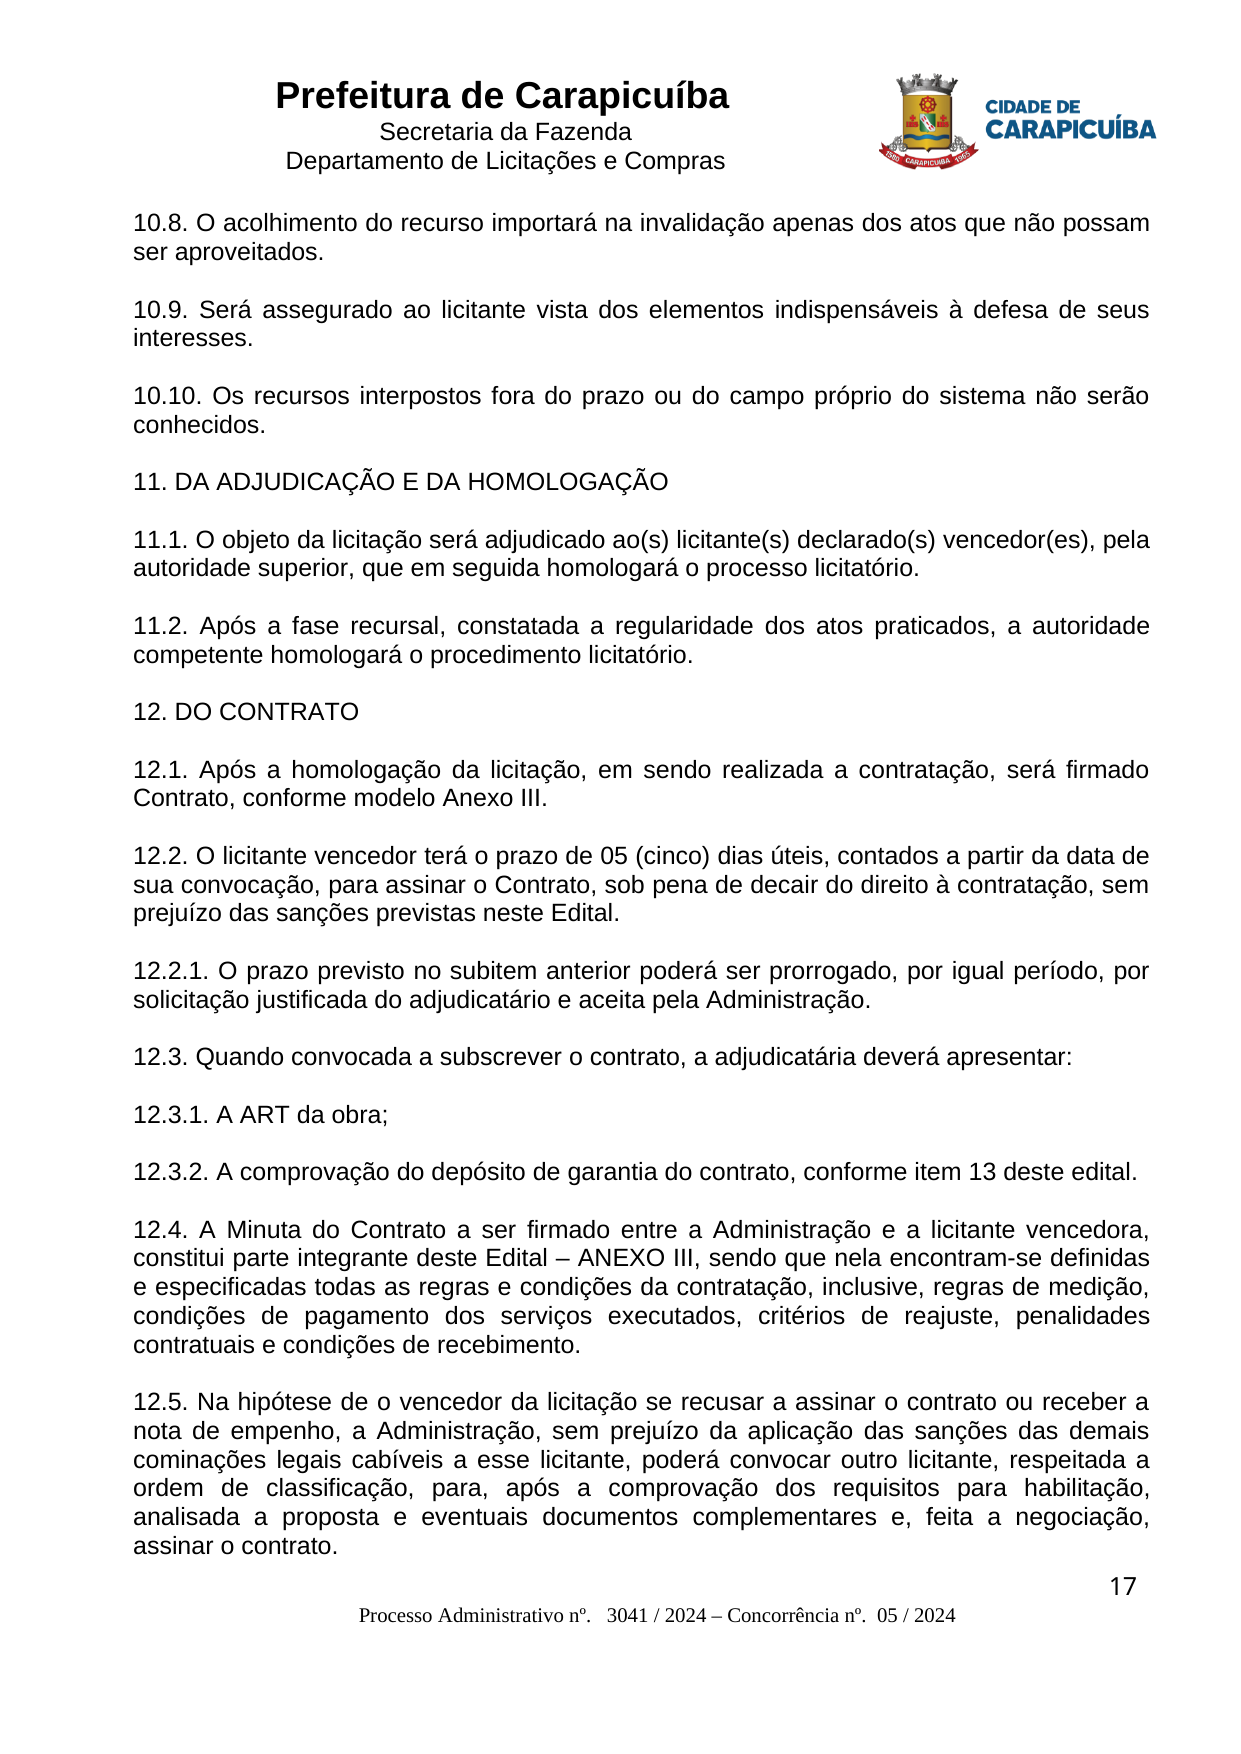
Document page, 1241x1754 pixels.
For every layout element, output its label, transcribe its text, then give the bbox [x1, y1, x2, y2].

text 12. DO CONTRATO [133, 697, 1152, 726]
text 10.8. O acolhimento do recurso importará na invalidação apenas dos atos que não possam ser aproveitados. [133, 208, 1152, 266]
text 12.1. Após a homologação da licitação, em sendo realizada a contratação, será firmado Contrato, conforme modelo Anexo III. [133, 755, 1152, 812]
text 12.3.2. A comprovação do depósito de garantia do contrato, conforme item 13 deste edital. [133, 1157, 1152, 1186]
text 12.2.1. O prazo previsto no subitem anterior poderá ser prorrogado, por igual período, por solicitação justificada do adjudicatário e aceita pela Administração. [133, 956, 1152, 1013]
text 11.1. O objeto da licitação será adjudicado ao(s) licitante(s) declarado(s) vencedor(es), pela autoridade superior, que em seguida homologará o processo licitatório. [133, 525, 1152, 582]
picture [877, 65, 1159, 172]
text 12.2. O licitante vencedor terá o prazo de 05 (cinco) dias úteis, contados a partir da data de sua convocação, para assinar o Contrato, sob pena de decair do direito à contratação, sem prejuízo das sanções previstas neste Edital. [133, 841, 1152, 927]
text 10.10. Os recursos interpostos fora do prazo ou do campo próprio do sistema não serão conhecidos. [133, 381, 1152, 438]
text 12.4. A Minuta do Contrato a ser firmado entre a Administração e a licitante vencedora, constitui parte integrante deste Edital – ANEXO III, sendo que nela encontram-se definidas e especificadas todas as regras e condições da contratação, inclusive, regras de medição, condições de pagamento dos serviços executados, critérios de reajuste, penalidades contratuais e condições de recebimento. [133, 1215, 1152, 1358]
text 12.3. Quando convocada a subscrever o contrato, a adjudicatária deverá apresentar: [133, 1042, 1152, 1071]
text 10.9. Será assegurado ao licitante vista dos elementos indispensáveis à defesa de seus interesses. [133, 295, 1152, 352]
text 11. DA ADJUDICAÇÃO E DA HOMOLOGAÇÃO [133, 467, 1152, 496]
text 11.2. Após a fase recursal, constatada a regularidade dos atos praticados, a autoridade competente homologará o procedimento licitatório. [133, 611, 1152, 668]
text 12.3.1. A ART da obra; [133, 1100, 1152, 1128]
text 12.5. Na hipótese de o vencedor da licitação se recusar a assinar o contrato ou receber a nota de empenho, a Administração, sem prejuízo da aplicação das sanções das demais cominações legais cabíveis a esse licitante, poderá convocar outro licitante, respeitada a ordem de classificação, para, após a comprovação dos requisitos para habilitação, analisada a proposta e eventuais documentos complementares e, feita a negociação, assinar o contrato. [133, 1387, 1152, 1560]
